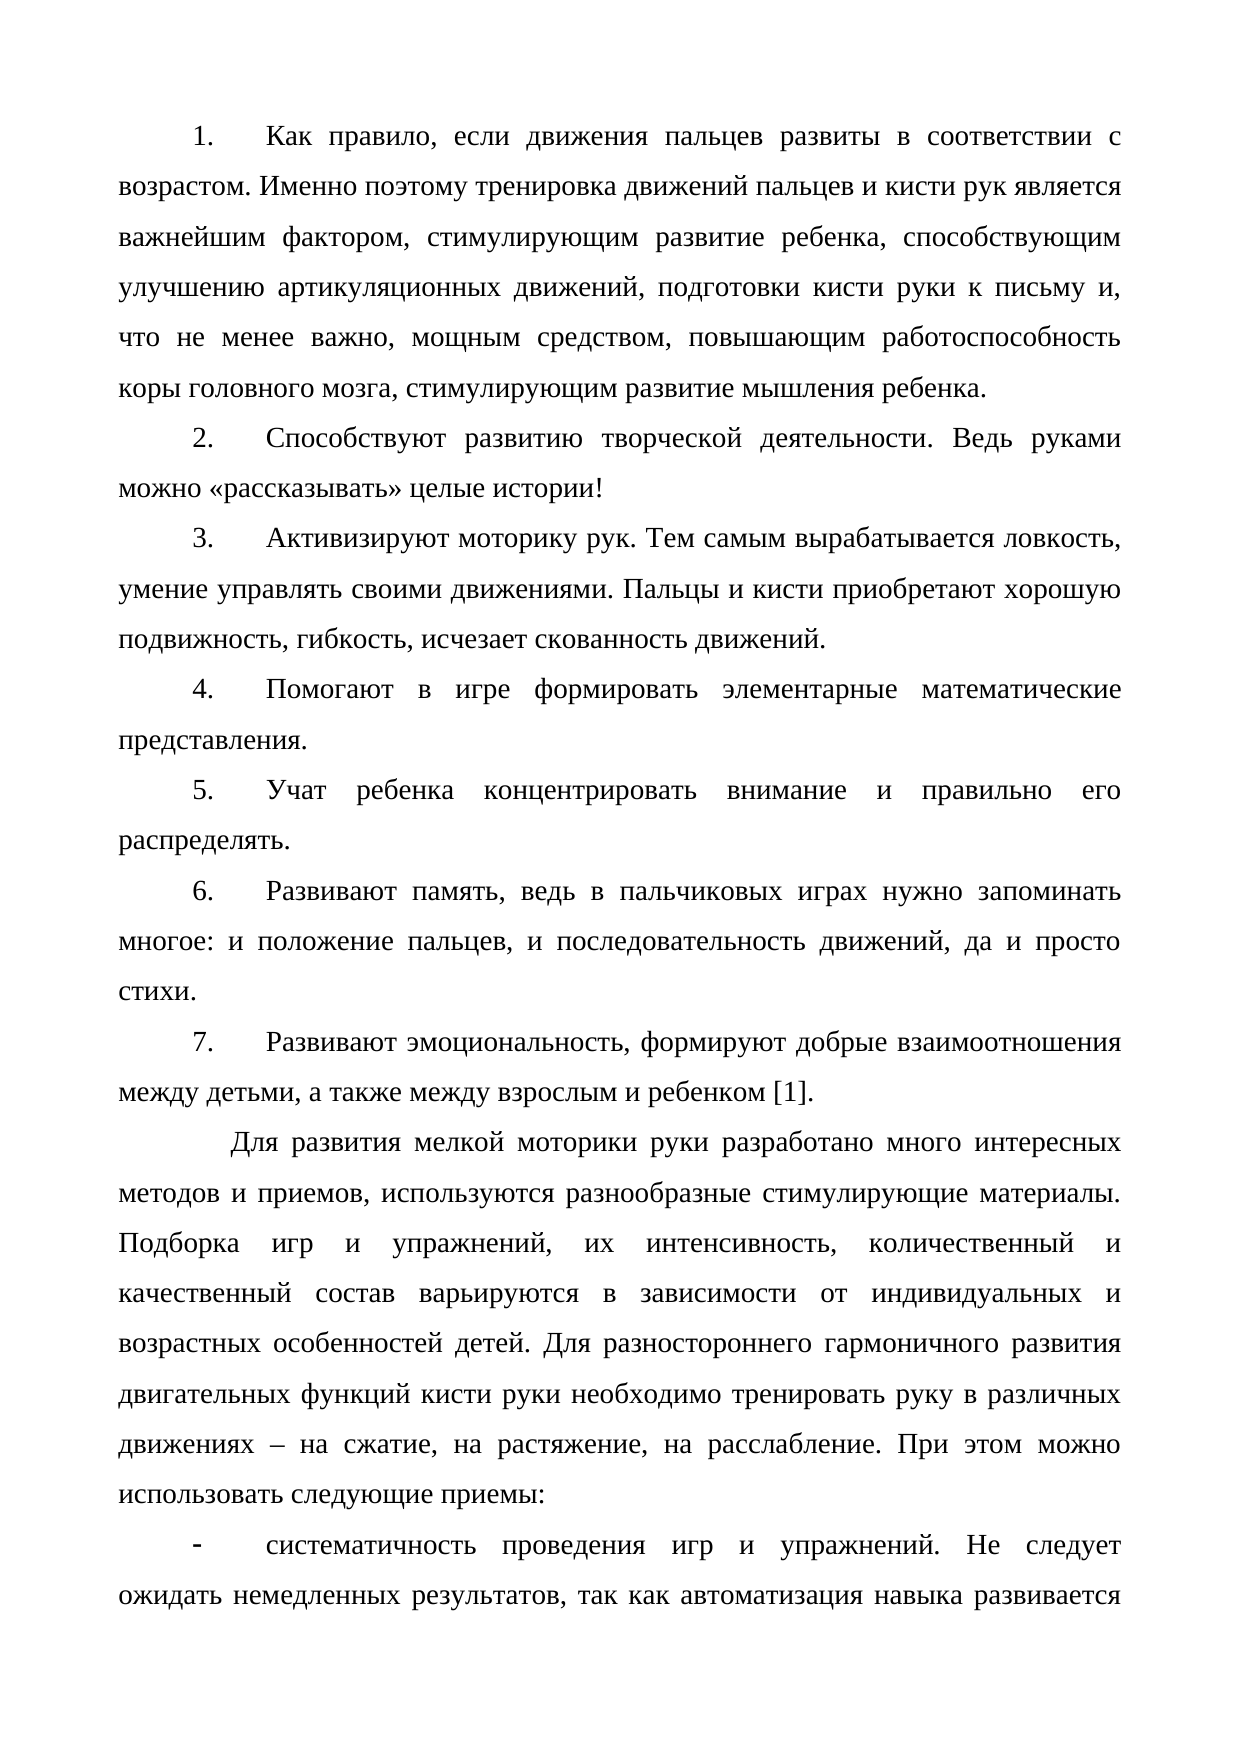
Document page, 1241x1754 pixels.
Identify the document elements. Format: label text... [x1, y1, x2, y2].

list Помогают в игре формировать элементарные математические представления. [118, 672, 1122, 755]
list Развивают эмоциональность, формируют добрые взаимоотношения между детьми, а также между взрослым и ребенком [1]. [118, 1024, 1122, 1108]
text Для развития мелкой моторики руки разработано много интересных методов и приемов, используются разнообразные стимулирующие материалы. Подборка игр и упражнений, их интенсивность, количественный и качественный состав варьируются в зависимости от индивидуальных и возрастных особенностей детей. Для разностороннего гармоничного развития двигательных функций кисти руки необходимо тренировать руку в различных движениях – на сжатие, на растяжение, на расслабление. При этом можно использовать следующие приемы: [118, 1124, 1122, 1510]
list Развивают память, ведь в пальчиковых играх нужно запоминать многое: и положение пальцев, и последовательность движений, да и просто стихи. [118, 873, 1122, 1007]
list Учат ребенка концентрировать внимание и правильно его распределять. [118, 772, 1122, 856]
list Способствуют развитию творческой деятельности. Ведь руками можно «рассказывать» целые истории! [118, 420, 1122, 504]
list Как правило, если движения пальцев развиты в соответствии с возрастом. Именно поэтому тренировка движений пальцев и кисти рук является важнейшим фактором, стимулирующим развитие ребенка, способствующим улучшению артикуляционных движений, подготовки кисти руки к письму и, что не менее важно, мощным средством, повышающим работоспособность коры головного мозга, стимулирующим развитие мышления ребенка. [118, 118, 1122, 403]
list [118, 1527, 1122, 1611]
list Активизируют моторику рук. Тем самым вырабатывается ловкость, умение управлять своими движениями. Пальцы и кисти приобретают хорошую подвижность, гибкость, исчезает скованность движений. [118, 521, 1122, 655]
